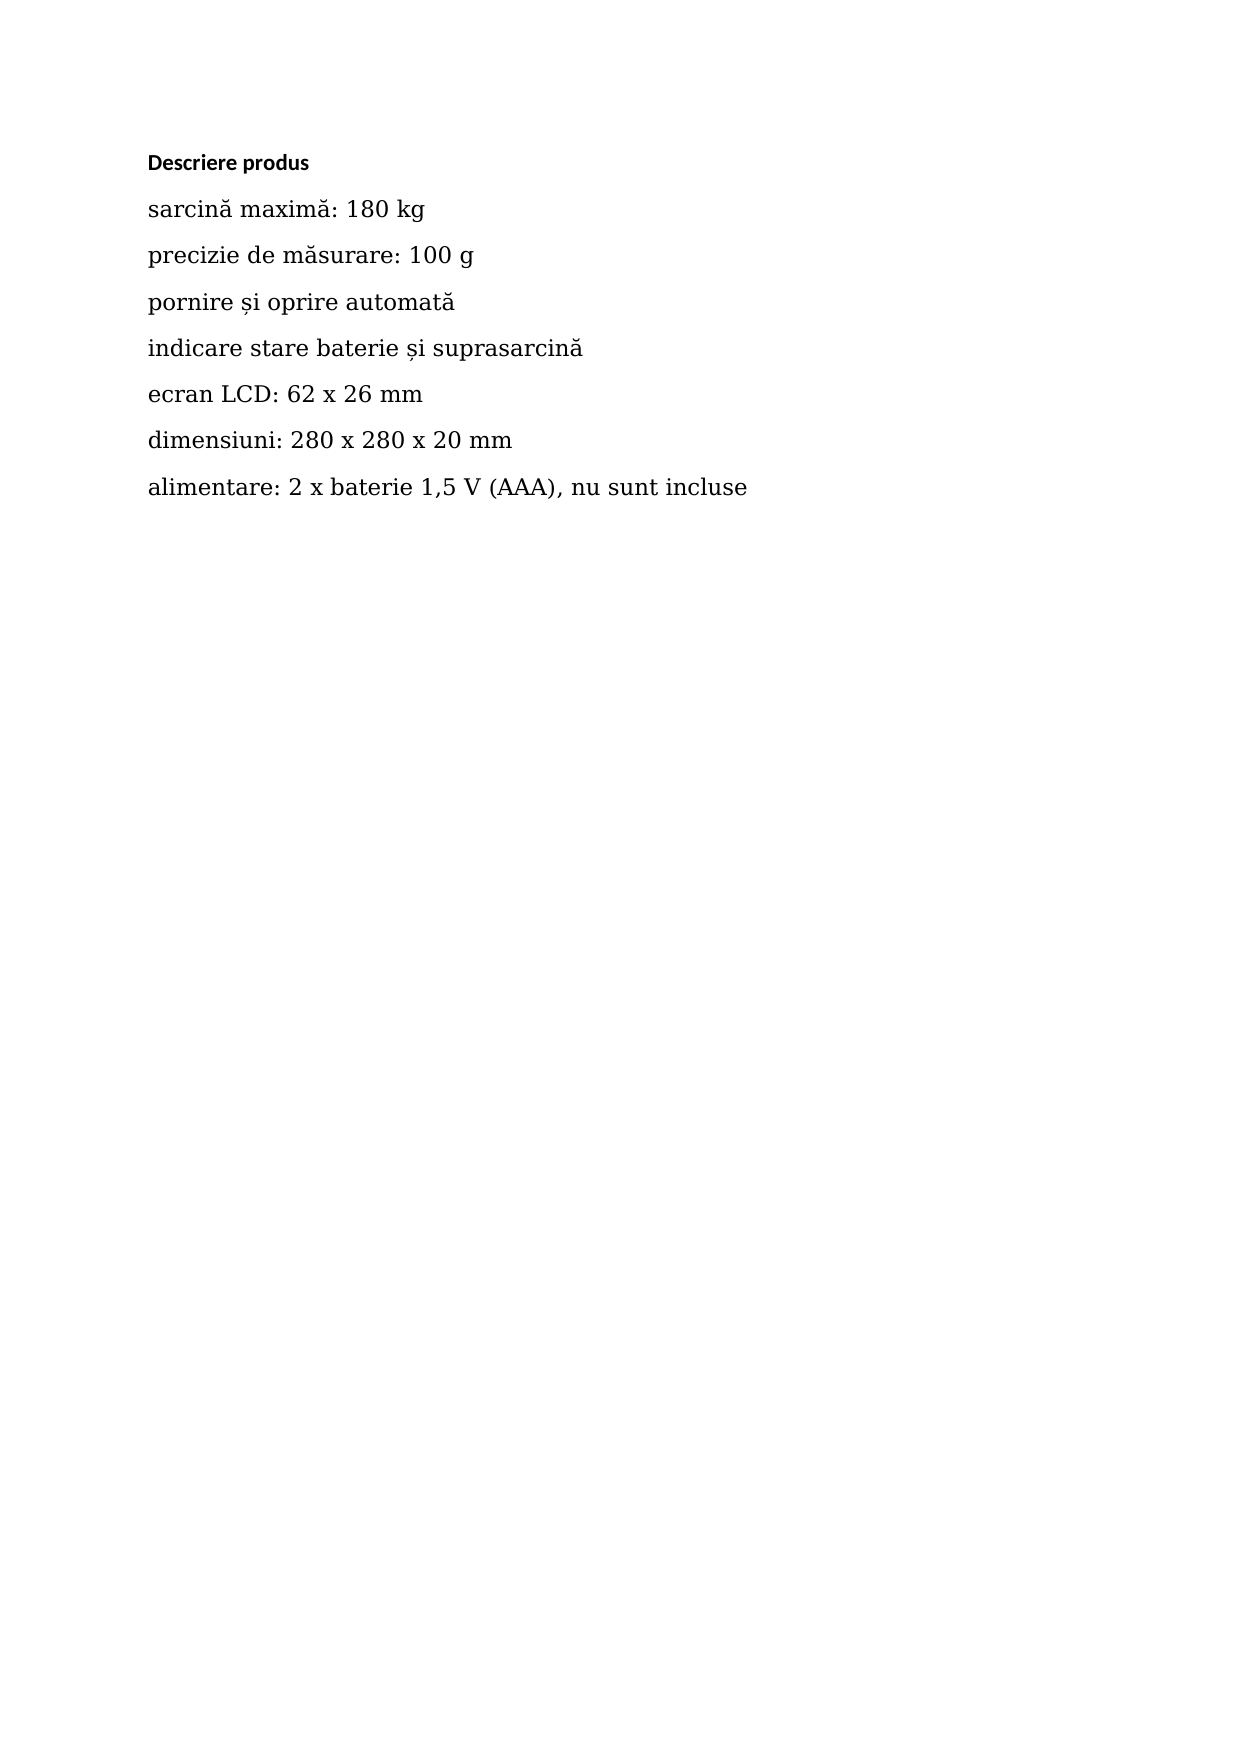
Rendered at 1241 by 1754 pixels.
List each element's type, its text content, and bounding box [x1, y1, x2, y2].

text pornire și oprire automată [148, 287, 1093, 315]
text alimentare: 2 x baterie 1,5 V (AAA), nu sunt incluse [148, 473, 1093, 500]
text Descriere produs [148, 148, 1093, 176]
text indicare stare baterie și suprasarcină [148, 333, 1093, 361]
text precizie de măsurare: 100 g [148, 241, 1093, 268]
text sarcină maximă: 180 kg [148, 194, 1093, 222]
text ecran LCD: 62 x 26 mm [148, 380, 1093, 407]
text dimensiuni: 280 x 280 x 20 mm [148, 426, 1093, 454]
